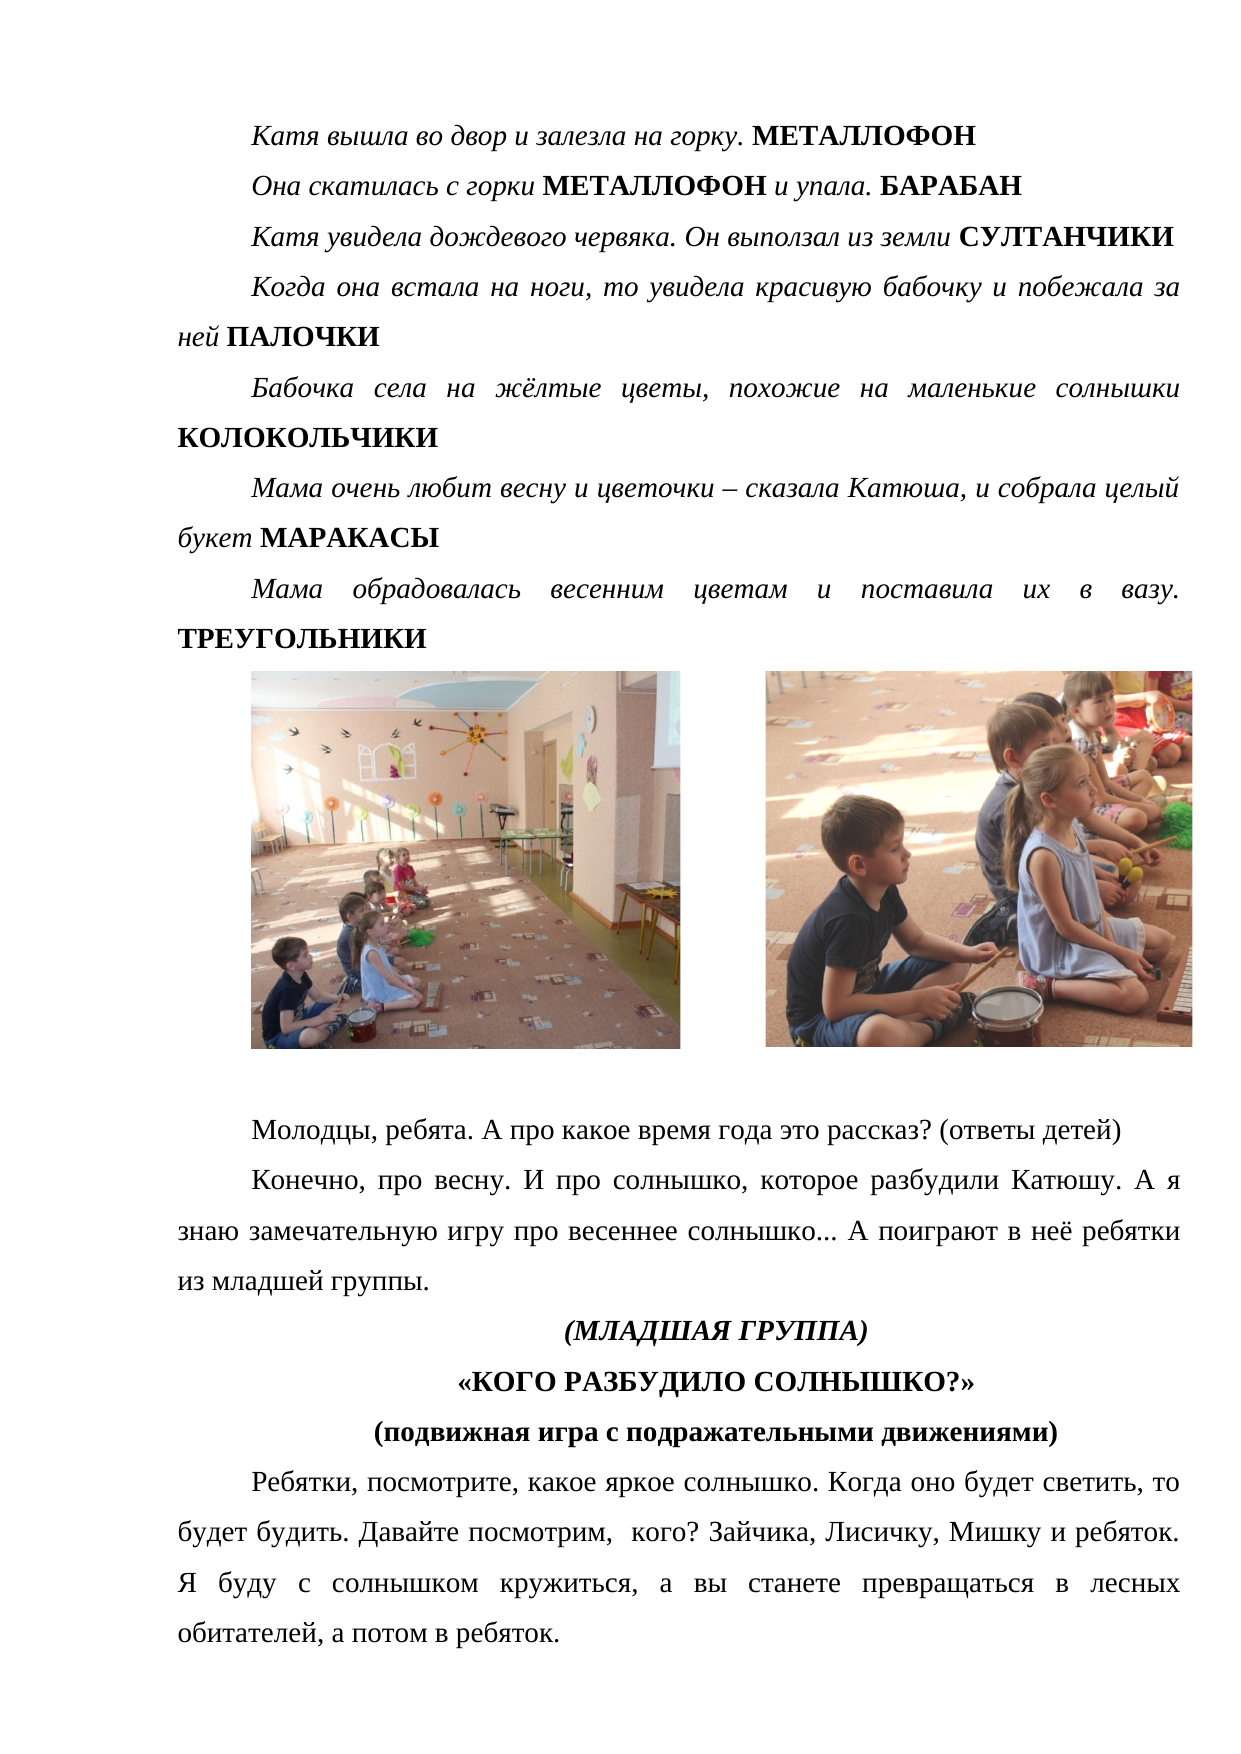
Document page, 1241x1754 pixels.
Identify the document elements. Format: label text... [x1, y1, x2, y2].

text Мама обрадовалась весенним цветам и поставила их в вазу. ТРЕУГОЛЬНИКИ [177, 571, 1181, 655]
text Конечно, про весну. И про солнышко, которое разбудили Катюшу. А я знаю замечательную игру про весеннее солнышко... А поиграют в неё ребятки из младшей группы. [177, 1162, 1181, 1297]
text Бабочка села на жёлтые цветы, похожие на маленькие солнышки КОЛОКОЛЬЧИКИ [177, 370, 1181, 453]
text Катя увидела дождевого червяка. Он выползал из земли СУЛТАНЧИКИ [177, 219, 1181, 252]
text Когда она встала на ноги, то увидела красивую бабочку и побежала за ней ПАЛОЧКИ [177, 269, 1181, 353]
text Катя вышла во двор и залезла на горку. МЕТАЛЛОФОН [177, 118, 1181, 152]
text Мама очень любит весну и цветочки – сказала Катюша, и собрала целый букет МАРАКАСЫ [177, 470, 1181, 554]
table_header [680, 672, 1192, 1062]
picture [251, 671, 681, 1049]
text Молодцы, ребята. А про какое время года это рассказ? (ответы детей) [177, 1112, 1181, 1146]
text (МЛАДШАЯ ГРУППА) [177, 1313, 1181, 1347]
text Ребятки, посмотрите, какое яркое солнышко. Когда оно будет светить, то будет будить. Давайте посмотрим, кого? Зайчика, Лисичку, Мишку и ребяток. Я буду с солнышком кружиться, а вы станете превращаться в лесных обитателей, а потом в ребяток. [177, 1464, 1181, 1649]
text «КОГО РАЗБУДИЛО СОЛНЫШКО?» [177, 1364, 1181, 1397]
text (подвижная игра с подражательными движениями) [177, 1414, 1181, 1447]
text Она скатилась с горки МЕТАЛЛОФОН и упала. БАРАБАН [177, 168, 1181, 202]
table_header [166, 672, 680, 1062]
